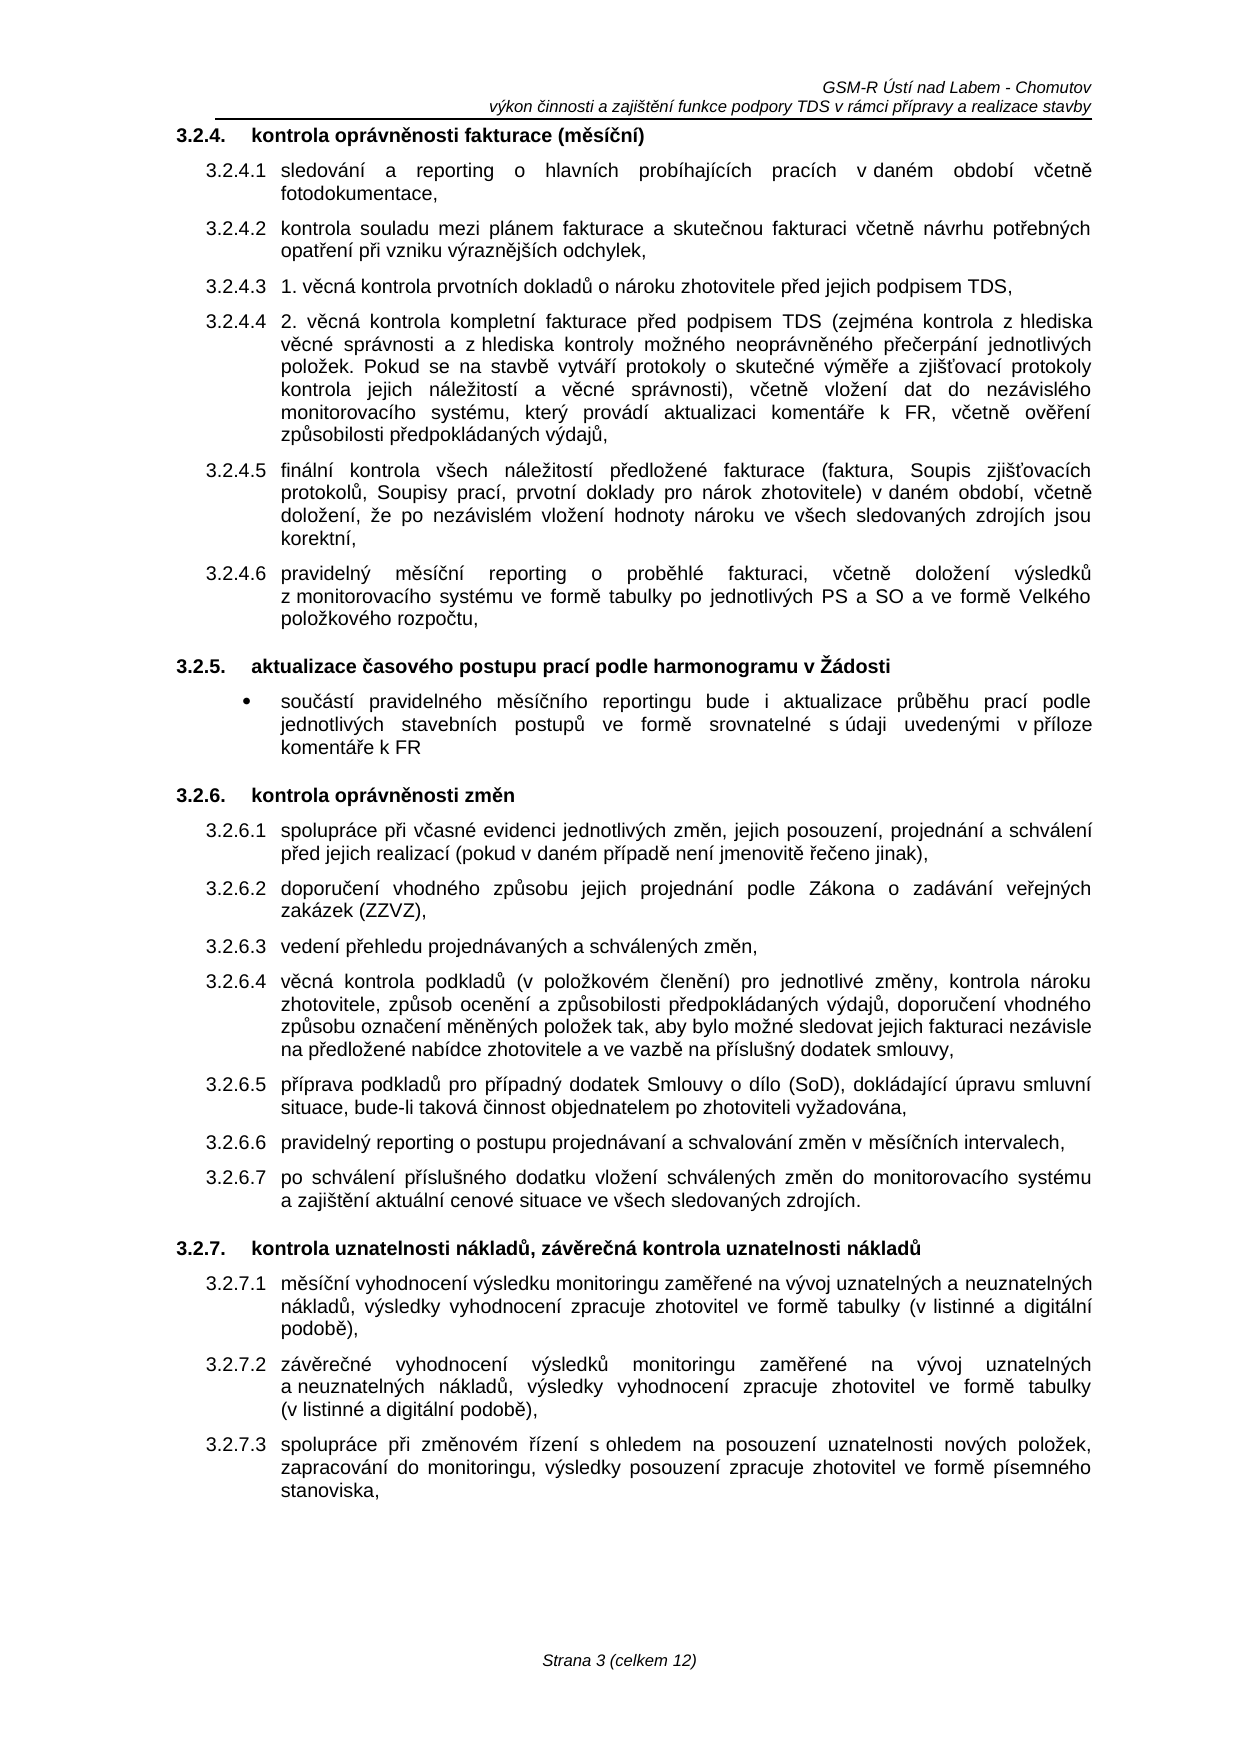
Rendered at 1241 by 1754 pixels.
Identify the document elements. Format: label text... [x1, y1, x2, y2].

list doporučení vhodného způsobu jejich projednání podle Zákona o zadávání veřejných zakázek (ZZVZ), [206, 877, 1092, 922]
list věcná kontrola podkladů (v položkovém členění) pro jednotlivé změny, kontrola nároku zhotovitele, způsob ocenění a způsobilosti předpokládaných výdajů, doporučení vhodného způsobu označení měněných položek tak, aby bylo možné sledovat jejich fakturaci nezávisle na předložené nabídce zhotovitele a ve vazbě na příslušný dodatek smlouvy, [206, 970, 1092, 1061]
list finální kontrola všech náležitostí předložené fakturace (faktura, Soupis zjišťovacích protokolů, Soupisy prací, prvotní doklady pro nárok zhotovitele) v daném období, včetně doložení, že po nezávislém vložení hodnoty nároku ve všech sledovaných zdrojích jsou korektní, [206, 458, 1092, 549]
list kontrola oprávněnosti fakturace (měsíční) [176, 123, 1092, 146]
list pravidelný měsíční reporting o proběhlé fakturaci, včetně doložení výsledků z monitorovacího systému ve formě tabulky po jednotlivých PS a SO a ve formě Velkého položkového rozpočtu, [206, 562, 1092, 630]
list spolupráce při změnovém řízení s ohledem na posouzení uznatelnosti nových položek, zapracování do monitoringu, výsledky posouzení zpracuje zhotovitel ve formě písemného stanoviska, [206, 1433, 1092, 1501]
list pravidelný reporting o postupu projednávaní a schvalování změn v měsíčních intervalech, [206, 1131, 1092, 1154]
list vedení přehledu projednávaných a schválených změn, [206, 934, 1092, 957]
list příprava podkladů pro případný dodatek Smlouvy o dílo (SoD), dokládající úpravu smluvní situace, bude-li taková činnost objednatelem po zhotoviteli vyžadována, [206, 1073, 1092, 1118]
list kontrola uznatelnosti nákladů, závěrečná kontrola uznatelnosti nákladů [176, 1237, 1092, 1259]
list závěrečné vyhodnocení výsledků monitoringu zaměřené na vývoj uznatelných a neuznatelných nákladů, výsledky vyhodnocení zpracuje zhotovitel ve formě tabulky (v listinné a digitální podobě), [206, 1352, 1092, 1421]
list po schválení příslušného dodatku vložení schválených změn do monitorovacího systému a zajištění aktuální cenové situace ve všech sledovaných zdrojích. [206, 1166, 1092, 1212]
list spolupráce při včasné evidenci jednotlivých změn, jejich posouzení, projednání a schválení před jejich realizací (pokud v daném případě není jmenovitě řečeno jinak), [206, 819, 1092, 864]
list měsíční vyhodnocení výsledku monitoringu zaměřené na vývoj uznatelných a neuznatelných nákladů, výsledky vyhodnocení zpracuje zhotovitel ve formě tabulky (v listinné a digitální podobě), [206, 1272, 1092, 1340]
list součástí pravidelného měsíčního reportingu bude i aktualizace průběhu prací podle jednotlivých stavebních postupů ve formě srovnatelné s údaji uvedenými v příloze komentáře k FR [243, 690, 1092, 758]
list kontrola souladu mezi plánem fakturace a skutečnou fakturaci včetně návrhu potřebných opatření při vzniku výraznějších odchylek, [206, 217, 1092, 262]
list 2. věcná kontrola kompletní fakturace před podpisem TDS (zejména kontrola z hlediska věcné správnosti a z hlediska kontroly možného neoprávněného přečerpání jednotlivých položek. Pokud se na stavbě vytváří protokoly o skutečné výměře a zjišťovací protokoly kontrola jejich náležitostí a věcné správnosti), včetně vložení dat do nezávislého monitorovacího systému, který provádí aktualizaci komentáře k FR, včetně ověření způsobilosti předpokládaných výdajů, [206, 310, 1092, 446]
list aktualizace časového postupu prací podle harmonogramu v Žádosti [176, 655, 1092, 678]
list 1. věcná kontrola prvotních dokladů o nároku zhotovitele před jejich podpisem TDS, [206, 274, 1092, 297]
list sledování a reporting o hlavních probíhajících pracích v daném období včetně fotodokumentace, [206, 159, 1092, 204]
list kontrola oprávněnosti změn [176, 783, 1092, 806]
